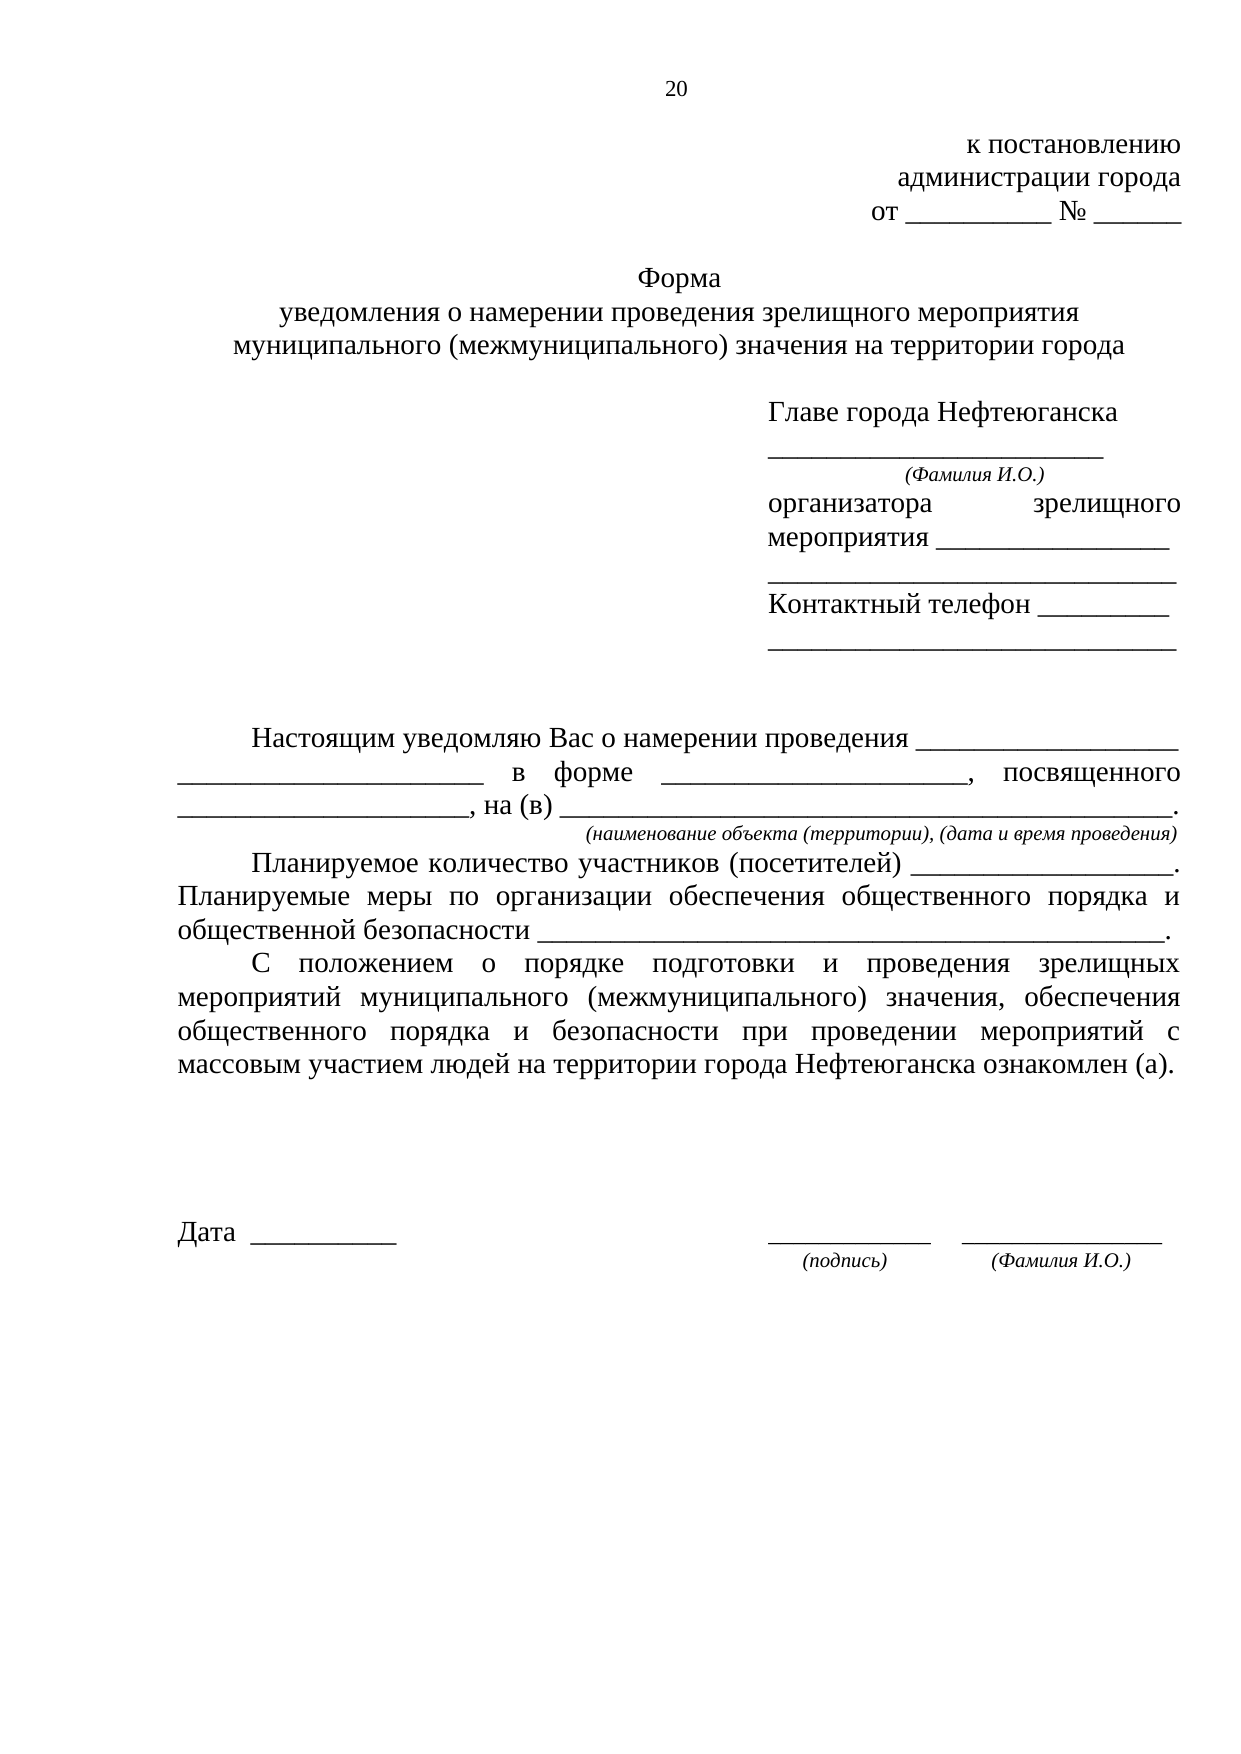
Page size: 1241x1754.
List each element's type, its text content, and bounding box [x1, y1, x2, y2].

text Контактный телефон _________ [767, 586, 1181, 620]
title уведомления о намерении проведения зрелищного мероприятия муниципального (межмуниципального) значения на территории города [177, 294, 1181, 361]
text _____________________ в форме _____________________, посвященного ____________________, на (в) __________________________________________. [177, 754, 1181, 821]
text (наименование объекта (территории), (дата и время проведения) [177, 821, 1181, 845]
text администрации города [620, 159, 1181, 193]
title Форма [177, 260, 1181, 294]
text от __________ № ______ [177, 193, 1181, 227]
text (подпись) (Фамилия И.О.) [177, 1247, 1181, 1272]
text (Фамилия И.О.) [767, 461, 1181, 486]
text ____________________________ [767, 553, 1181, 586]
text _______________________ [767, 428, 1181, 461]
text организатора зрелищного мероприятия ________________ [767, 486, 1181, 553]
text Настоящим уведомляю Вас о намерении проведения __________________ [177, 720, 1181, 754]
text к постановлению [546, 126, 1181, 159]
text Главе города Нефтеюганска [767, 394, 1181, 428]
text Планируемое количество участников (посетителей) __________________. Планируемые меры по организации обеспечения общественного порядка и общественной безопасности ___________________________________________. [177, 845, 1181, 946]
text ____________________________ [767, 620, 1181, 653]
text Дата __________ _____________ ________________ [177, 1214, 1181, 1247]
text С положением о порядке подготовки и проведения зрелищных мероприятий муниципального (межмуниципального) значения, обеспечения общественного порядка и безопасности при проведении мероприятий с массовым участием людей на территории города Нефтеюганска ознакомлен (а). [177, 946, 1181, 1080]
